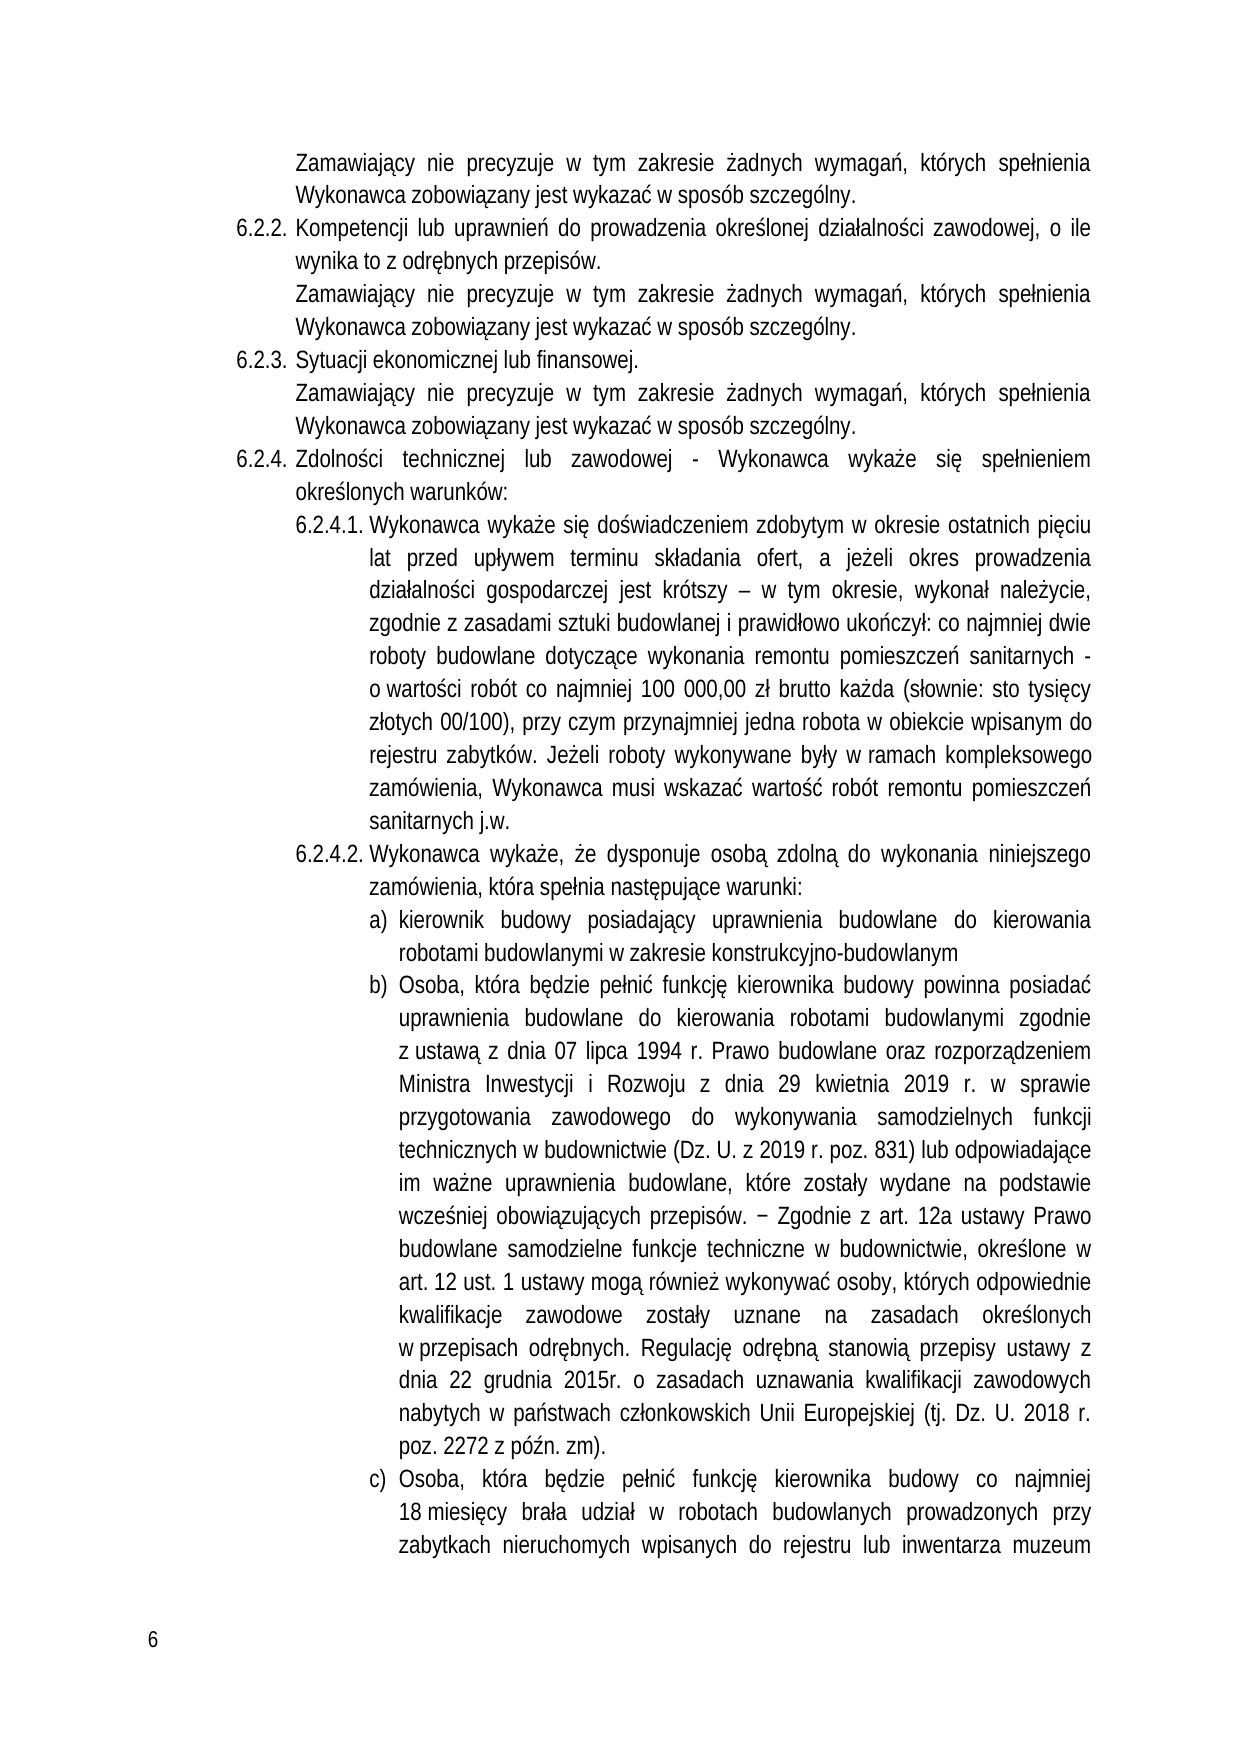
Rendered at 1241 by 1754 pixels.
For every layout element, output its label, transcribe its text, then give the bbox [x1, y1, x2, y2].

list Wykonawca wykaże, że dysponuje osobą zdolną do wykonania niniejszego zamówienia, która spełnia następujące warunki: [295, 839, 1093, 900]
list Zamawiający nie precyzuje w tym zakresie żadnych wymagań, których spełnienia Wykonawca zobowiązany jest wykazać w sposób szczególny. [295, 148, 1093, 209]
list Zamawiający nie precyzuje w tym zakresie żadnych wymagań, których spełnienia Wykonawca zobowiązany jest wykazać w sposób szczególny. [295, 279, 1093, 341]
list Sytuacji ekonomicznej lub finansowej. [236, 345, 1093, 374]
list Kompetencji lub uprawnień do prowadzenia określonej działalności zawodowej, o ile wynika to z odrębnych przepisów. [236, 213, 1093, 275]
list Zamawiający nie precyzuje w tym zakresie żadnych wymagań, których spełnienia Wykonawca zobowiązany jest wykazać w sposób szczególny. [295, 378, 1093, 439]
list Osoba, która będzie pełnić funkcję kierownika budowy powinna posiadać uprawnienia budowlane do kierowania robotami budowlanymi zgodnie z ustawą z dnia 07 lipca 1994 r. Prawo budowlane oraz rozporządzeniem Ministra Inwestycji i Rozwoju z dnia 29 kwietnia 2019 r. w sprawie przygotowania zawodowego do wykonywania samodzielnych funkcji technicznych w budownictwie (Dz. U. z 2019 r. poz. 831) lub odpowiadające im ważne uprawnienia budowlane, które zostały wydane na podstawie wcześniej obowiązujących przepisów. − Zgodnie z art. 12a ustawy Prawo budowlane samodzielne funkcje techniczne w budownictwie, określone w art. 12 ust. 1 ustawy mogą również wykonywać osoby, których odpowiednie kwalifikacje zawodowe zostały uznane na zasadach określonych w przepisach odrębnych. Regulację odrębną stanowią przepisy ustawy z dnia 22 grudnia 2015r. o zasadach uznawania kwalifikacji zawodowych nabytych w państwach członkowskich Unii Europejskiej (tj. Dz. U. 2018 r. poz. 2272 z późn. zm). [369, 971, 1093, 1460]
list Zdolności technicznej lub zawodowej - Wykonawca wykaże się spełnieniem określonych warunków: [236, 444, 1093, 505]
list Wykonawca wykaże się doświadczeniem zdobytym w okresie ostatnich pięciu lat przed upływem terminu składania ofert, a jeżeli okres prowadzenia działalności gospodarczej jest krótszy – w tym okresie, wykonał należycie, zgodnie z zasadami sztuki budowlanej i prawidłowo ukończył: co najmniej dwie roboty budowlane dotyczące wykonania remontu pomieszczeń sanitarnych - o wartości robót co najmniej 100 000,00 zł brutto każda (słownie: sto tysięcy złotych 00/100), przy czym przynajmniej jedna robota w obiekcie wpisanym do rejestru zabytków. Jeżeli roboty wykonywane były w ramach kompleksowego zamówienia, Wykonawca musi wskazać wartość robót remontu pomieszczeń sanitarnych j.w. [295, 510, 1093, 834]
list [369, 1464, 1093, 1559]
list kierownik budowy posiadający uprawnienia budowlane do kierowania robotami budowlanymi w zakresie konstrukcyjno-budowlanym [369, 905, 1093, 966]
